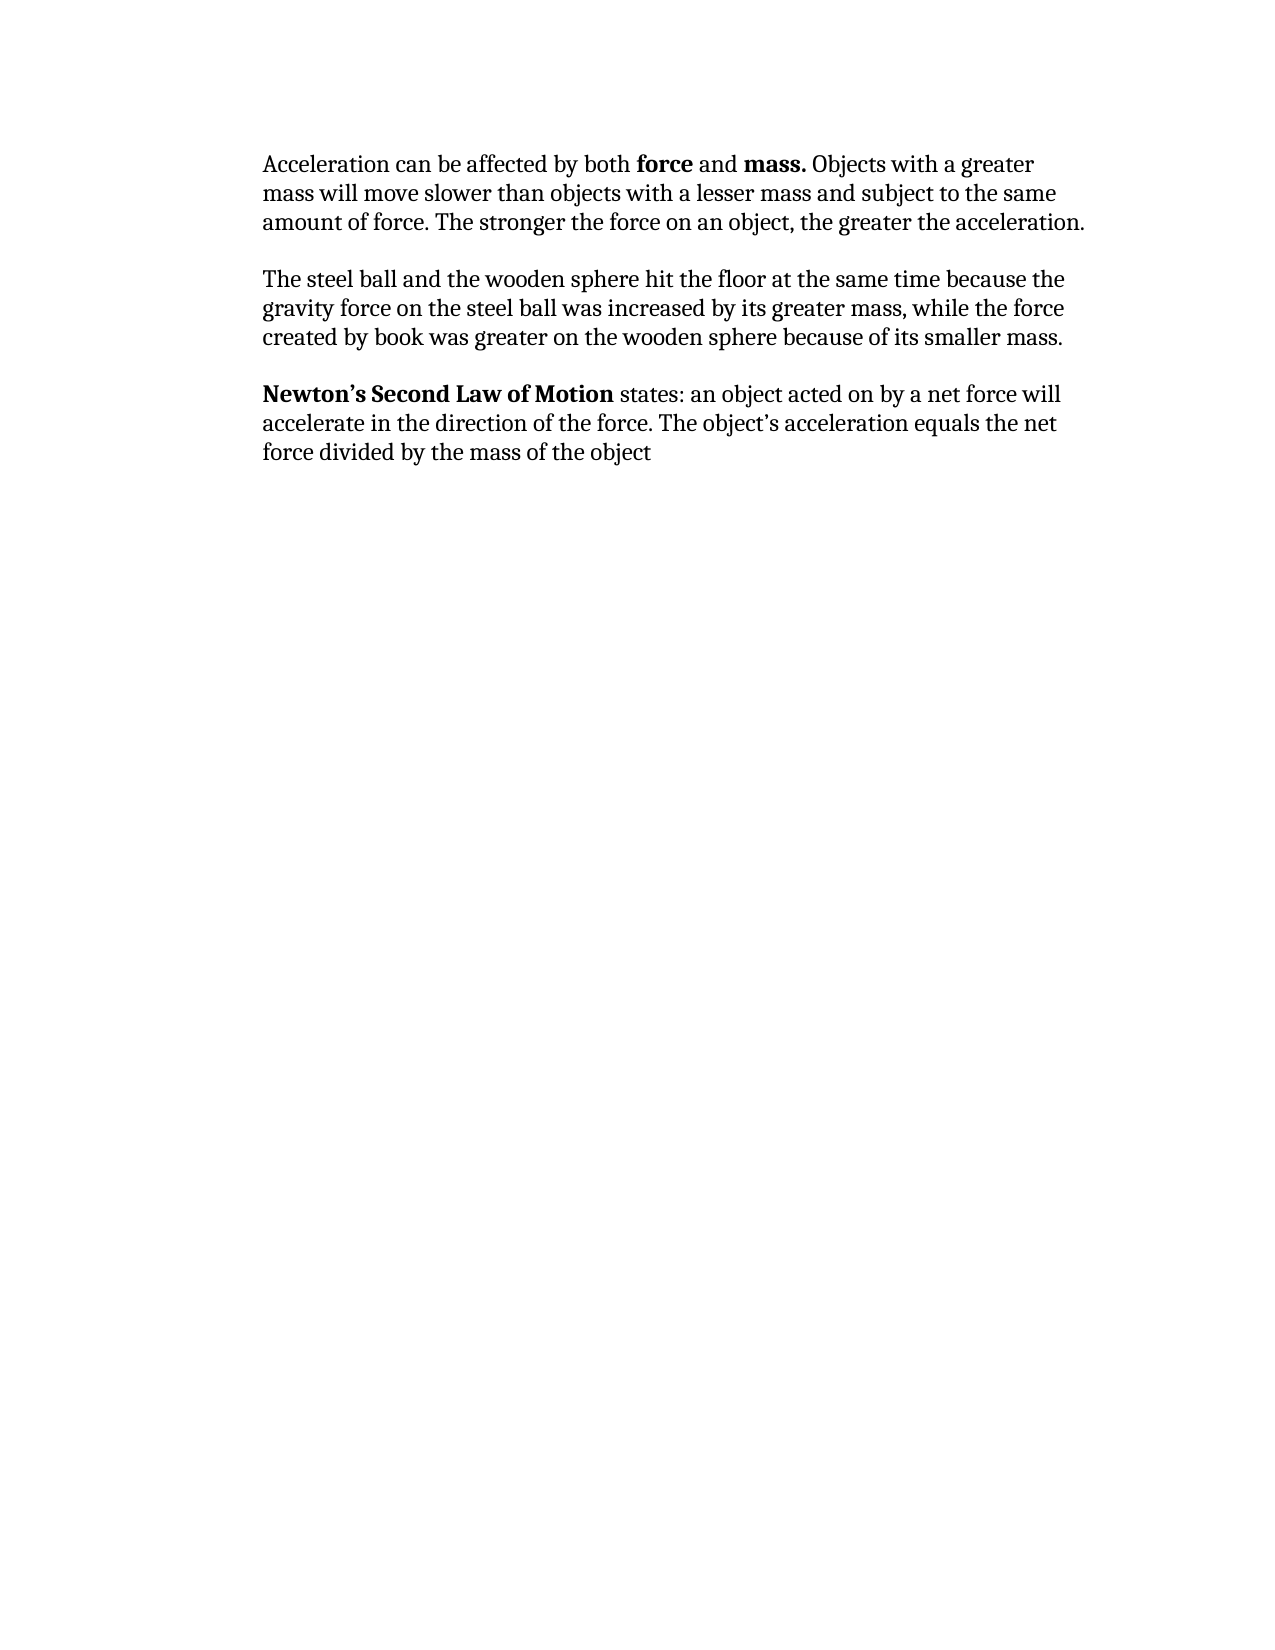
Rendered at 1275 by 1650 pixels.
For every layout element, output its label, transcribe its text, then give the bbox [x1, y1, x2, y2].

text The steel ball and the wooden sphere hit the floor at the same time because the gravity force on the steel ball was increased by its greater mass, while the force created by book was greater on the wooden sphere because of its smaller mass. [262, 265, 1087, 351]
text Newton’s Second Law of Motion states: an object acted on by a net force will accelerate in the direction of the force. The object’s acceleration equals the net force divided by the mass of the object [262, 380, 1087, 466]
text Acceleration can be affected by both force and mass. Objects with a greater mass will move slower than objects with a lesser mass and subject to the same amount of force. The stronger the force on an object, the greater the acceleration. [262, 150, 1087, 236]
